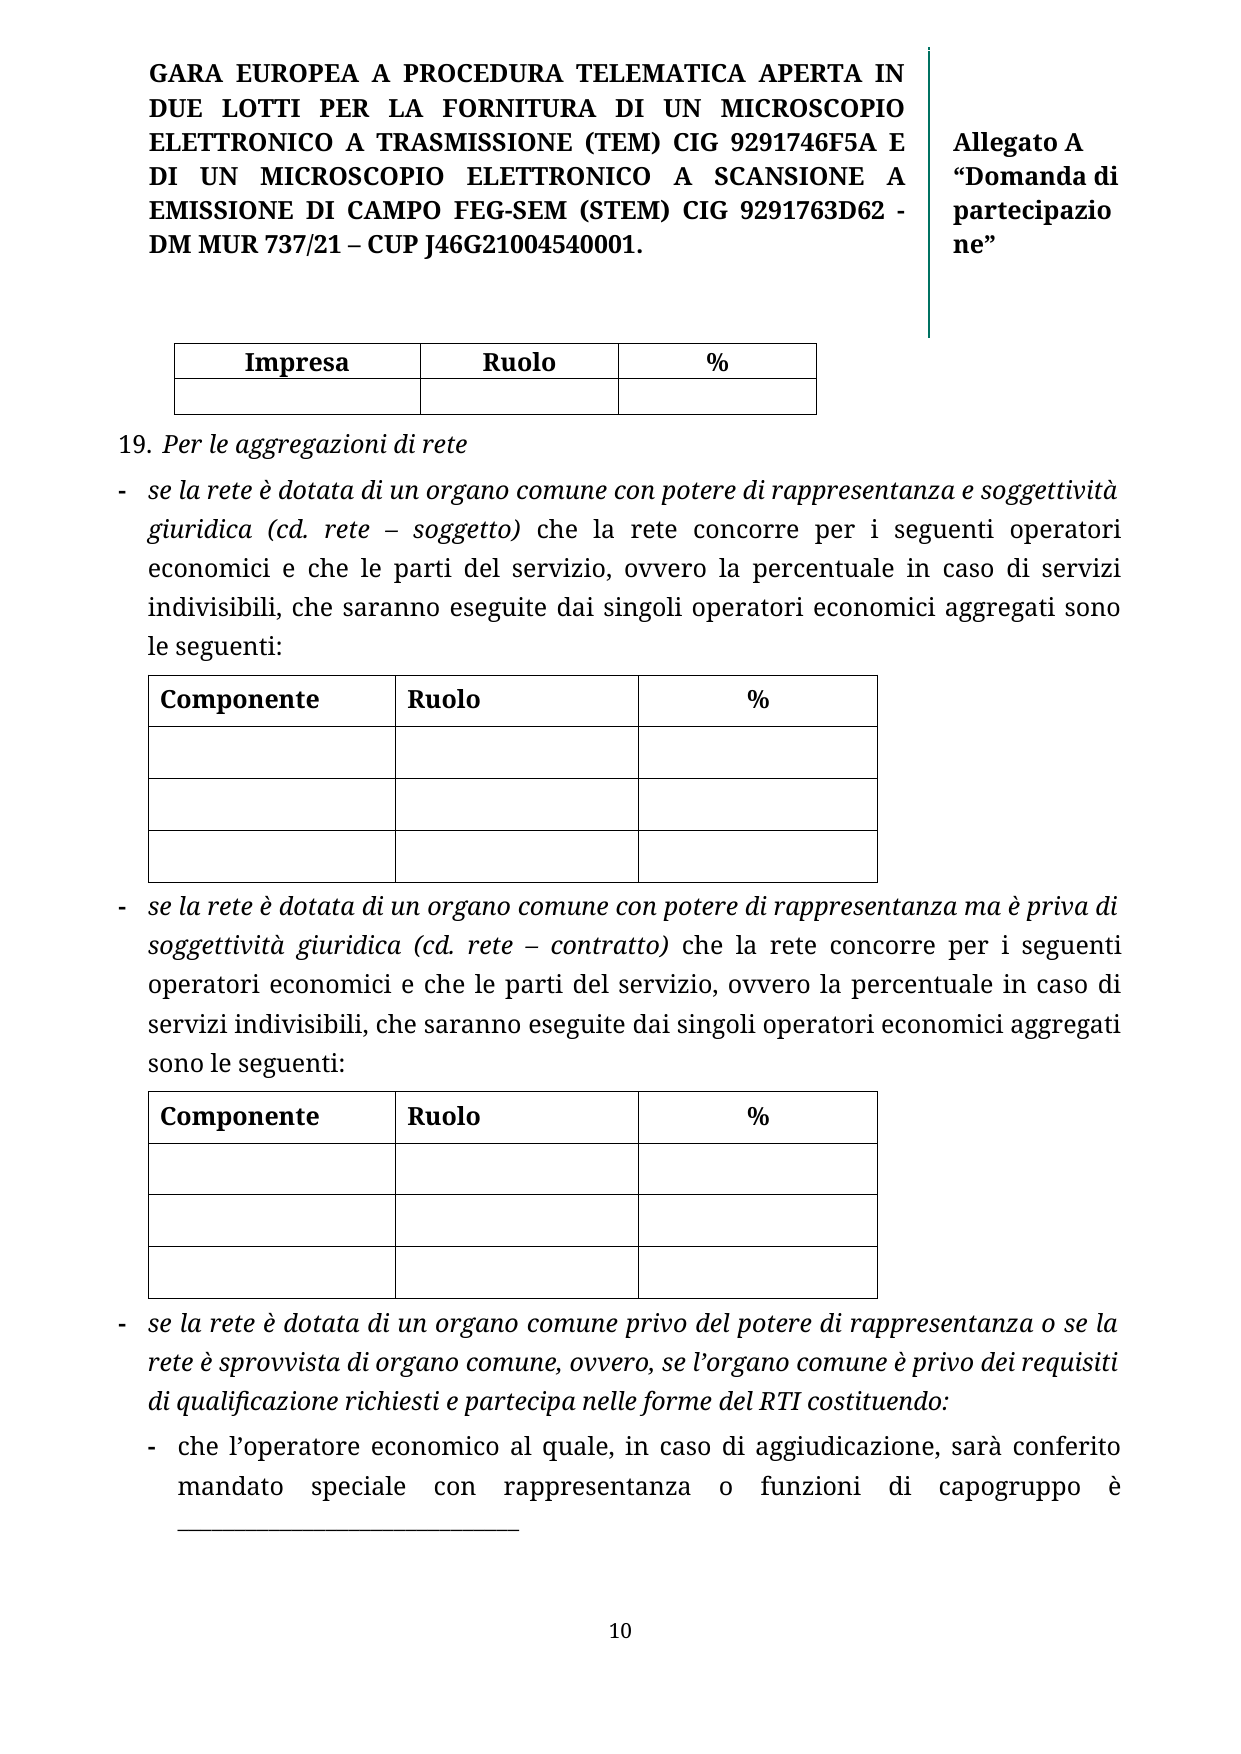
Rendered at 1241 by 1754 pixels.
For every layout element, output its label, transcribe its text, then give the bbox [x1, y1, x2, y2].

list Per le aggregazioni di rete [118, 427, 1122, 461]
table_header % [639, 676, 877, 726]
list se la rete è dotata di un organo comune privo del potere di rappresentanza o se la rete è sprovvista di organo comune, ovvero, se l’organo comune è privo dei requisiti di qualificazione richiesti e partecipa nelle forme del RTI costituendo: [118, 1305, 1122, 1418]
table_cell [639, 831, 877, 882]
table_cell [396, 727, 638, 778]
table_header Impresa [175, 344, 420, 378]
table_cell [639, 779, 877, 830]
table_cell [396, 1144, 638, 1194]
table_header Ruolo [396, 1092, 638, 1142]
table_cell [149, 1195, 395, 1246]
table_cell [619, 379, 816, 413]
table_cell [639, 1144, 877, 1194]
table_cell [396, 831, 638, 882]
table_cell [149, 1247, 395, 1298]
table_cell [639, 1195, 877, 1246]
table_cell [149, 1144, 395, 1194]
table_header % [619, 344, 816, 378]
table_cell [639, 727, 877, 778]
list se la rete è dotata di un organo comune con potere di rappresentanza ma è priva di soggettività giuridica (cd. rete – contratto) che la rete concorre per i seguenti operatori economici e che le parti del servizio, ovvero la percentuale in caso di servizi indivisibili, che saranno eseguite dai singoli operatori economici aggregati sono le seguenti: [118, 889, 1122, 1079]
table_header % [639, 1092, 877, 1142]
table_cell [175, 379, 420, 413]
table_cell [149, 831, 395, 882]
table_header Ruolo [396, 676, 638, 726]
list se la rete è dotata di un organo comune con potere di rappresentanza e soggettività giuridica (cd. rete – soggetto) che la rete concorre per i seguenti operatori economici e che le parti del servizio, ovvero la percentuale in caso di servizi indivisibili, che saranno eseguite dai singoli operatori economici aggregati sono le seguenti: [118, 472, 1122, 663]
table_header Componente [149, 1092, 395, 1142]
table_cell [639, 1247, 877, 1298]
table_cell [396, 1195, 638, 1246]
list che l’operatore economico al quale, in caso di aggiudicazione, sarà conferito mandato speciale con rappresentanza o funzioni di capogruppo è [148, 1429, 1122, 1534]
table_cell [421, 379, 618, 413]
table_cell [149, 727, 395, 778]
table_cell [396, 1247, 638, 1298]
table_cell [149, 779, 395, 830]
table_cell [396, 779, 638, 830]
table_header Ruolo [421, 344, 618, 378]
table_header Componente [149, 676, 395, 726]
